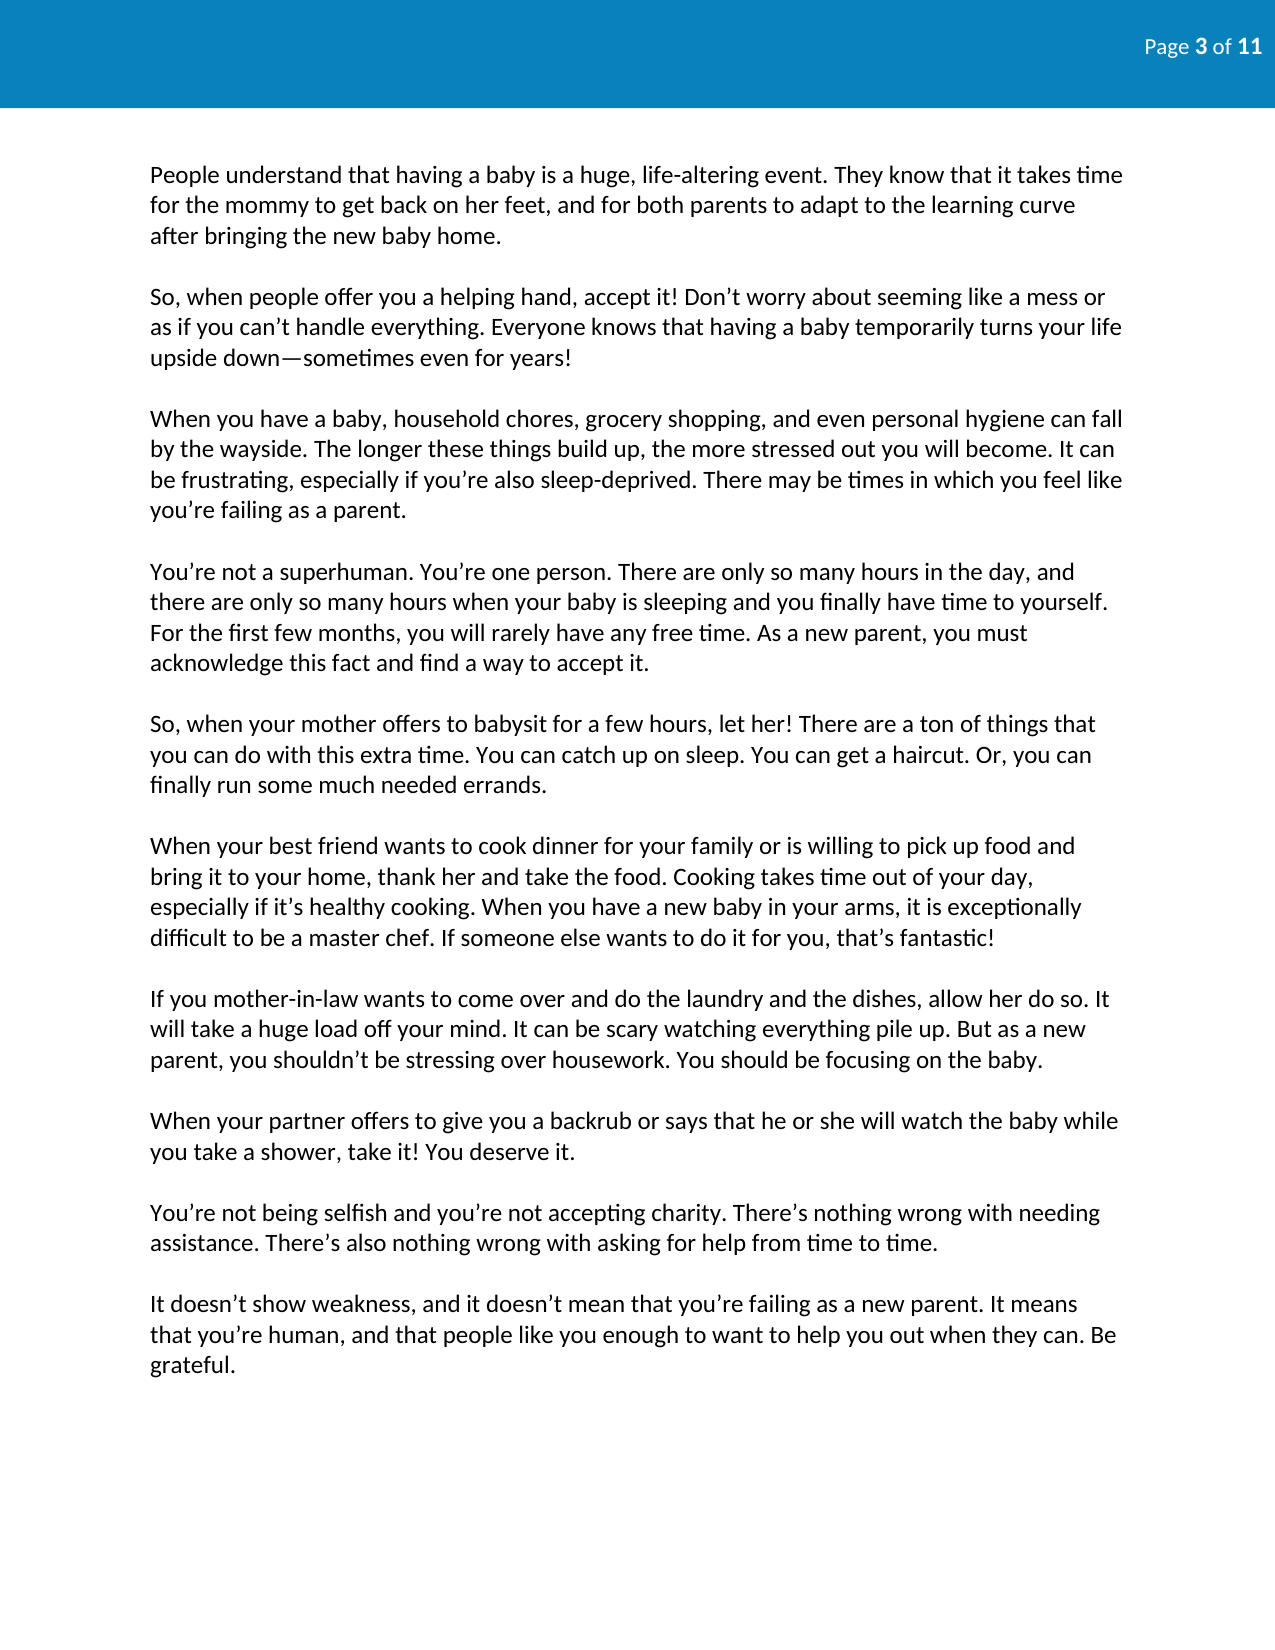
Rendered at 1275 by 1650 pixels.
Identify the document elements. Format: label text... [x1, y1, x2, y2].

text So, when your mother offers to babysit for a few hours, let her! There are a ton of things that you can do with this extra time. You can catch up on sleep. You can get a haircut. Or, you can finally run some much needed errands. [150, 708, 1125, 800]
text You’re not being selfish and you’re not accepting charity. There’s nothing wrong with needing assistance. There’s also nothing wrong with asking for help from time to time. [150, 1197, 1125, 1258]
text When you have a baby, household chores, grocery shopping, and even personal hygiene can fall by the wayside. The longer these things build up, the more stressed out you will become. It can be frustrating, especially if you’re also sleep-deprived. There may be times in which you feel like you’re failing as a parent. [150, 403, 1125, 525]
text You’re not a superhuman. You’re one person. There are only so many hours in the day, and there are only so many hours when your baby is sleeping and you finally have time to yourself. For the first few months, you will rarely have any free time. As a new parent, you must acknowledge this fact and find a way to accept it. [150, 556, 1125, 678]
text It doesn’t show weakness, and it doesn’t mean that you’re failing as a new parent. It means that you’re human, and that people like you enough to want to help you out when they can. Be grateful. [150, 1288, 1125, 1380]
text People understand that having a baby is a huge, life-altering event. They know that it takes time for the mommy to get back on her feet, and for both parents to adapt to the learning curve after bringing the new baby home. [150, 159, 1125, 251]
text If you mother-in-law wants to come over and do the laundry and the dishes, allow her do so. It will take a huge load off your mind. It can be scary watching everything pile up. But as a new parent, you shouldn’t be stressing over housework. You should be focusing on the baby. [150, 983, 1125, 1074]
text When your partner offers to give you a backrub or says that he or she will watch the baby while you take a shower, take it! You deserve it. [150, 1105, 1125, 1166]
text So, when people offer you a helping hand, accept it! Don’t worry about seeming like a mess or as if you can’t handle everything. Everyone knows that having a baby temporarily turns your life upside down—sometimes even for years! [150, 281, 1125, 373]
text When your best friend wants to cook dinner for your family or is willing to pick up food and bring it to your home, thank her and take the food. Cooking takes time out of your day, especially if it’s healthy cooking. When you have a new baby in your arms, it is exceptionally difficult to be a master chef. If someone else wants to do it for you, that’s fantastic! [150, 830, 1125, 952]
